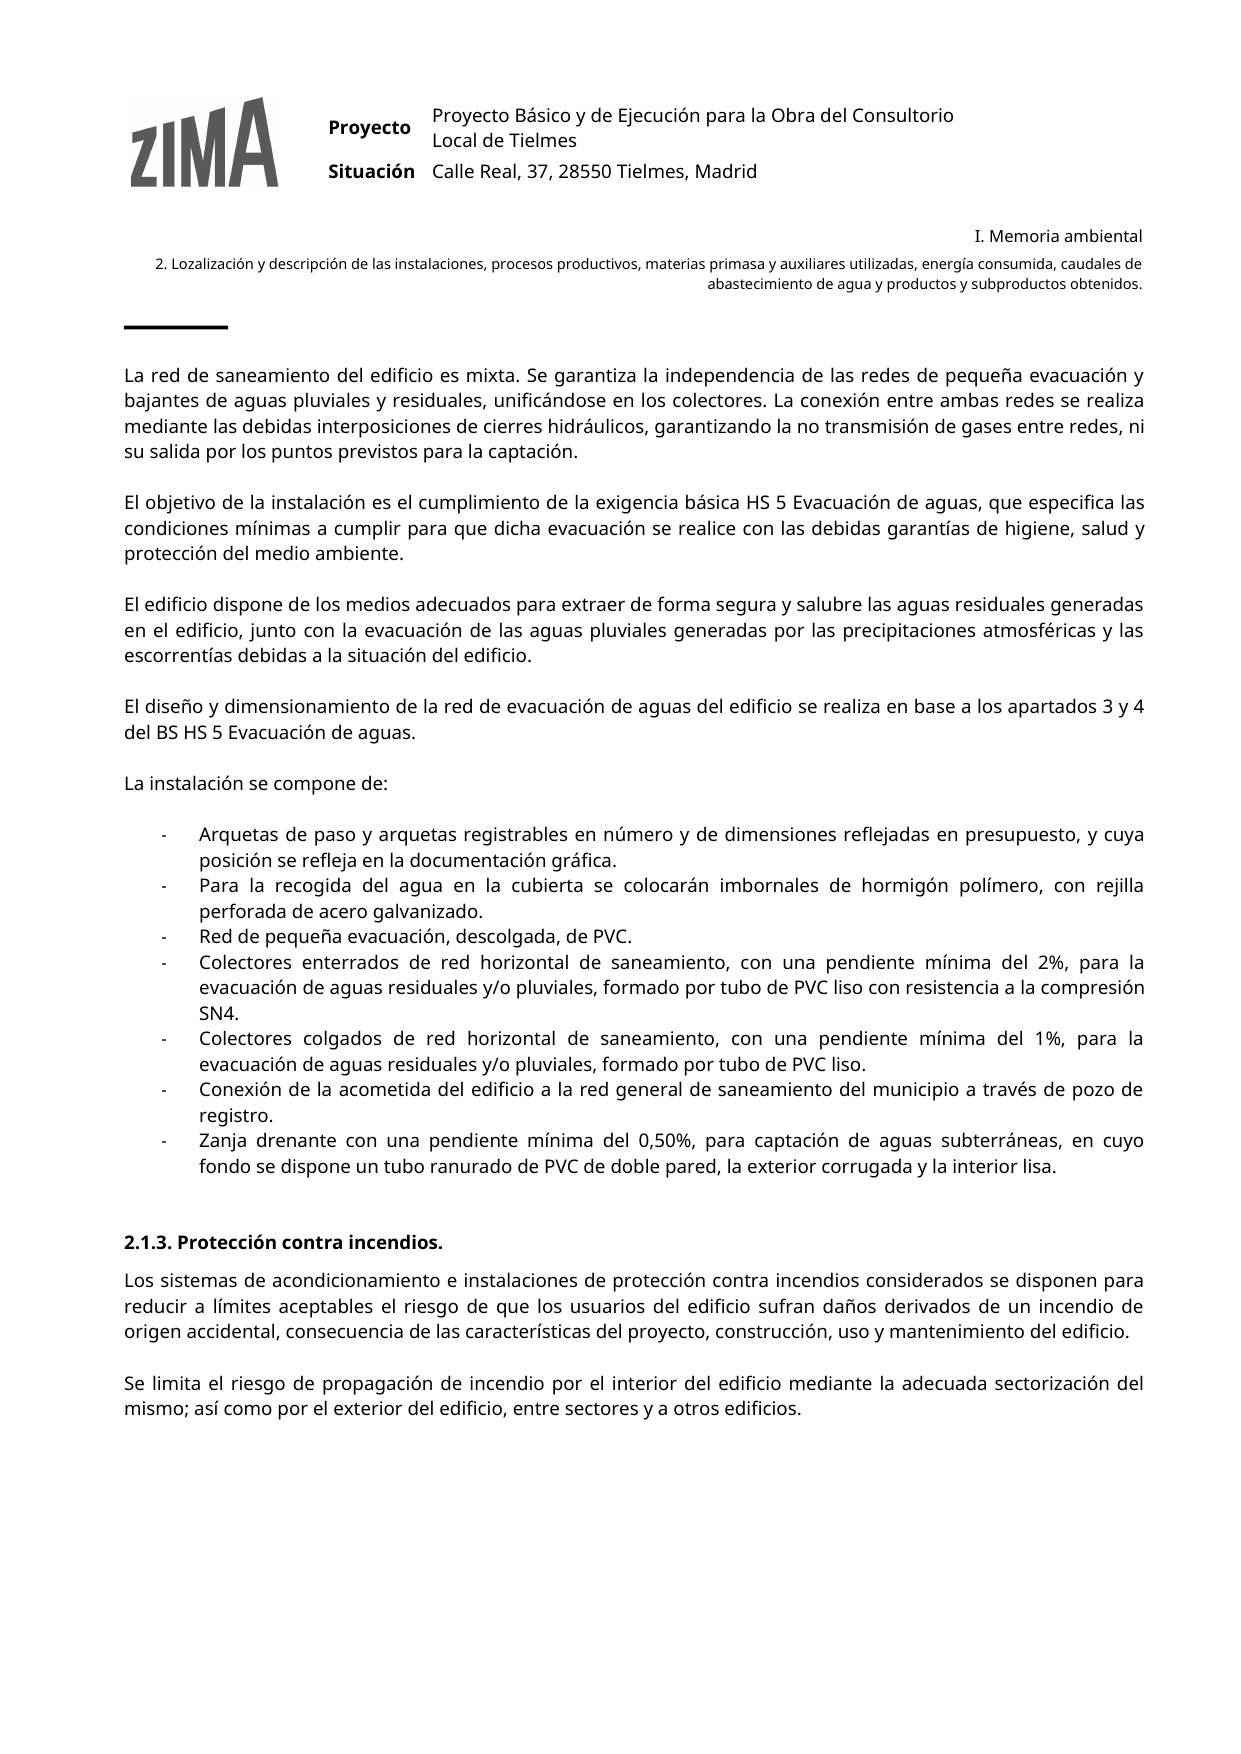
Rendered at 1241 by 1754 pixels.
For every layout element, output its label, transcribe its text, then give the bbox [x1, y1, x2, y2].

list Colectores enterrados de red horizontal de saneamiento, con una pendiente mínima del 2%, para la evacuación de aguas residuales y/o pluviales, formado por tubo de PVC liso con resistencia a la compresión SN4. [161, 949, 1146, 1026]
text El objetivo de la instalación es el cumplimiento de la exigencia básica HS 5 Evacuación de aguas, que especifica las condiciones mínimas a cumplir para que dicha evacuación se realice con las debidas garantías de higiene, salud y protección del medio ambiente. [124, 489, 1146, 566]
list Para la recogida del agua en la cubierta se colocarán imbornales de hormigón polímero, con rejilla perforada de acero galvanizado. [161, 872, 1146, 923]
text La instalación se compone de: [124, 770, 1146, 796]
list Zanja drenante con una pendiente mínima del 0,50%, para captación de aguas subterráneas, en cuyo fondo se dispone un tubo ranurado de PVC de doble pared, la exterior corrugada y la interior lisa. [161, 1128, 1146, 1179]
list Colectores colgados de red horizontal de saneamiento, con una pendiente mínima del 1%, para la evacuación de aguas residuales y/o pluviales, formado por tubo de PVC liso. [161, 1026, 1146, 1077]
text El edificio dispone de los medios adecuados para extraer de forma segura y salubre las aguas residuales generadas en el edificio, junto con la evacuación de las aguas pluviales generadas por las precipitaciones atmosféricas y las escorrentías debidas a la situación del edificio. [124, 592, 1146, 668]
text Se limita el riesgo de propagación de incendio por el interior del edificio mediante la adecuada sectorización del mismo; así como por el exterior del edificio, entre sectores y a otros edificios. [124, 1370, 1146, 1421]
list Conexión de la acometida del edificio a la red general de saneamiento del municipio a través de pozo de registro. [161, 1077, 1146, 1128]
text Los sistemas de acondicionamiento e instalaciones de protección contra incendios considerados se disponen para reducir a límites aceptables el riesgo de que los usuarios del edificio sufran daños derivados de un incendio de origen accidental, consecuencia de las características del proyecto, construcción, uso y mantenimiento del edificio. [124, 1268, 1146, 1344]
list Arquetas de paso y arquetas registrables en número y de dimensiones reflejadas en presupuesto, y cuya posición se refleja en la documentación gráfica. [161, 821, 1146, 872]
list Red de pequeña evacuación, descolgada, de PVC. [161, 923, 1146, 949]
text 2.1.3. Protección contra incendios. [124, 1230, 1146, 1255]
text El diseño y dimensionamiento de la red de evacuación de aguas del edificio se realiza en base a los apartados 3 y 4 del BS HS 5 Evacuación de aguas. [124, 694, 1146, 745]
picture [130, 97, 279, 189]
text La red de saneamiento del edificio es mixta. Se garantiza la independencia de las redes de pequeña evacuación y bajantes de aguas pluviales y residuales, unificándose en los colectores. La conexión entre ambas redes se realiza mediante las debidas interposiciones de cierres hidráulicos, garantizando la no transmisión de gases entre redes, ni su salida por los puntos previstos para la captación. [124, 362, 1146, 464]
